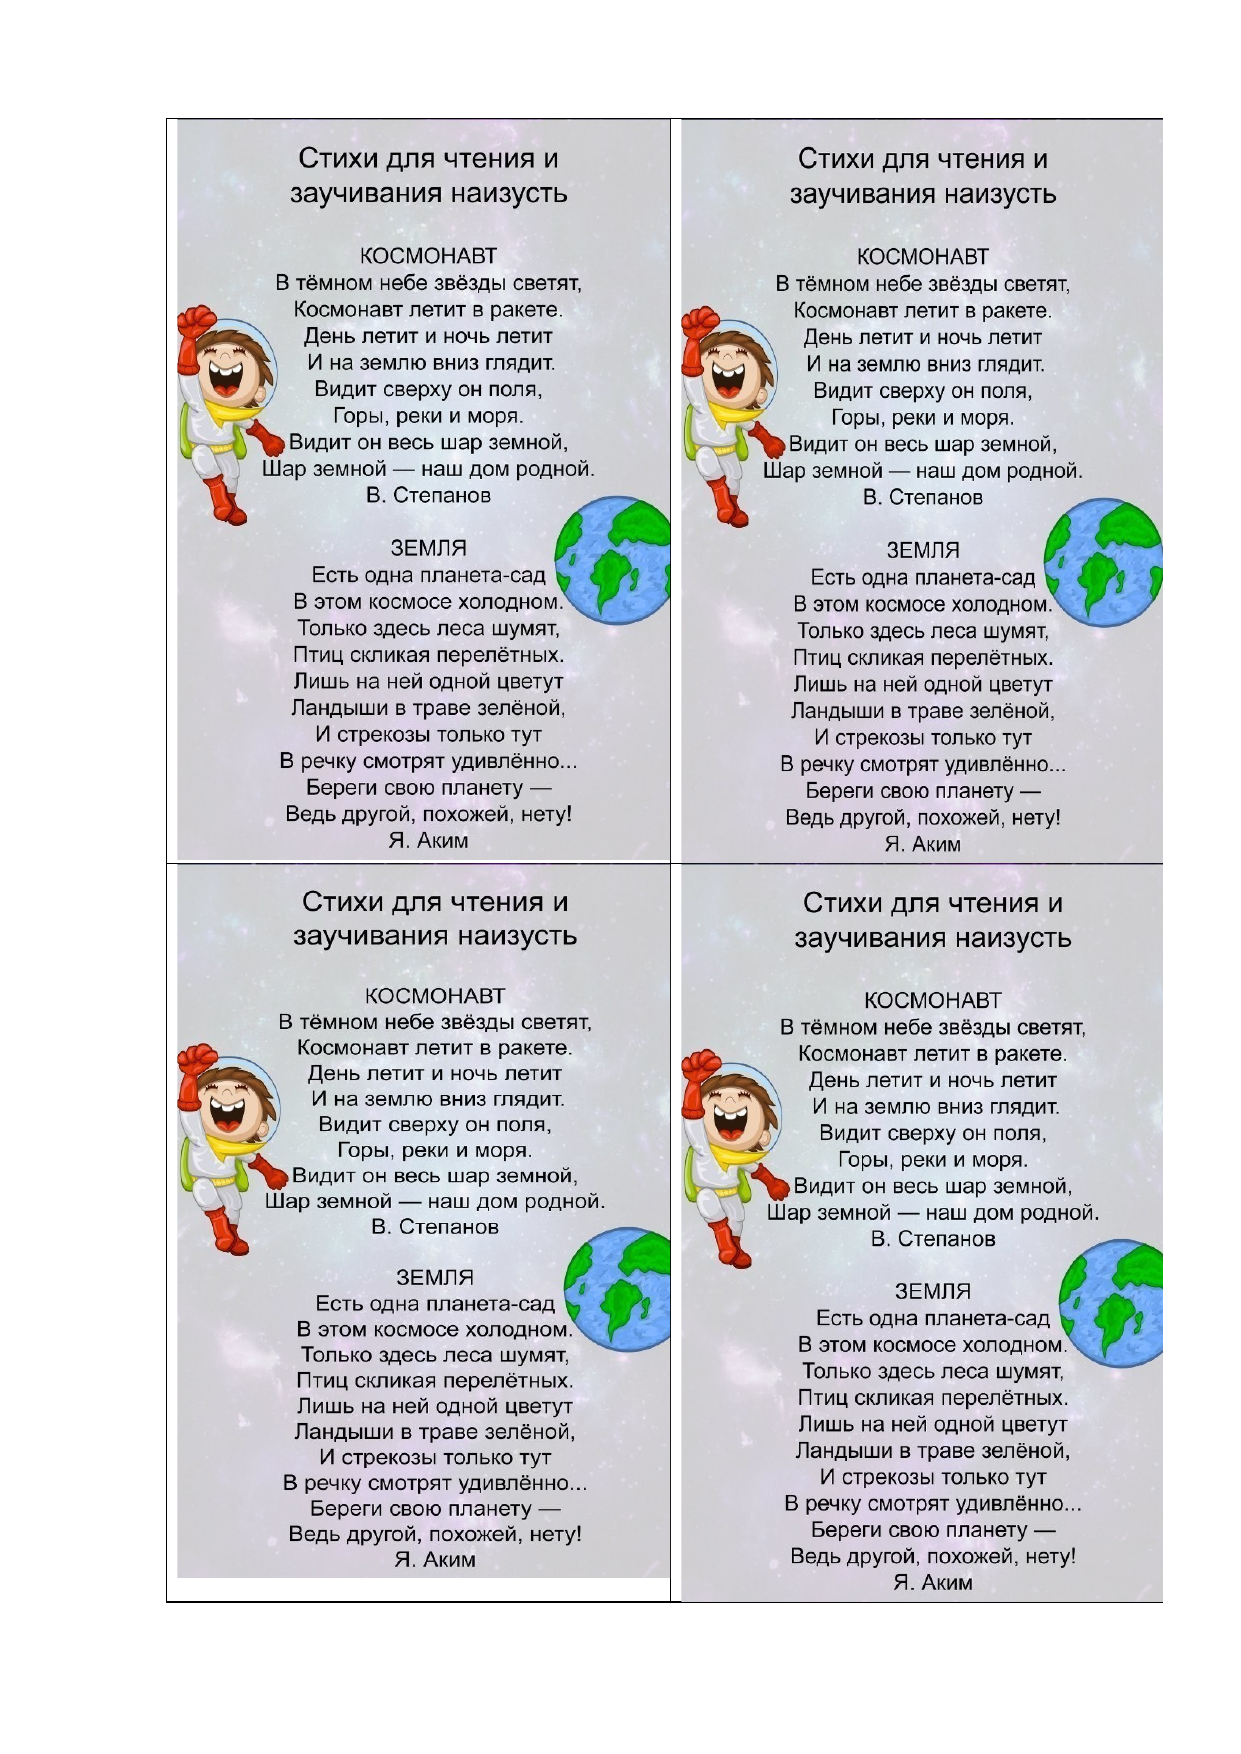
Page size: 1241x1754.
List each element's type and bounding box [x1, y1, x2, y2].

table_cell [167, 864, 670, 1601]
table_header [167, 119, 670, 863]
table_cell [671, 864, 681, 1601]
picture [681, 119, 1163, 1602]
picture [177, 863, 671, 1578]
picture [177, 119, 671, 860]
table_header [671, 119, 681, 863]
